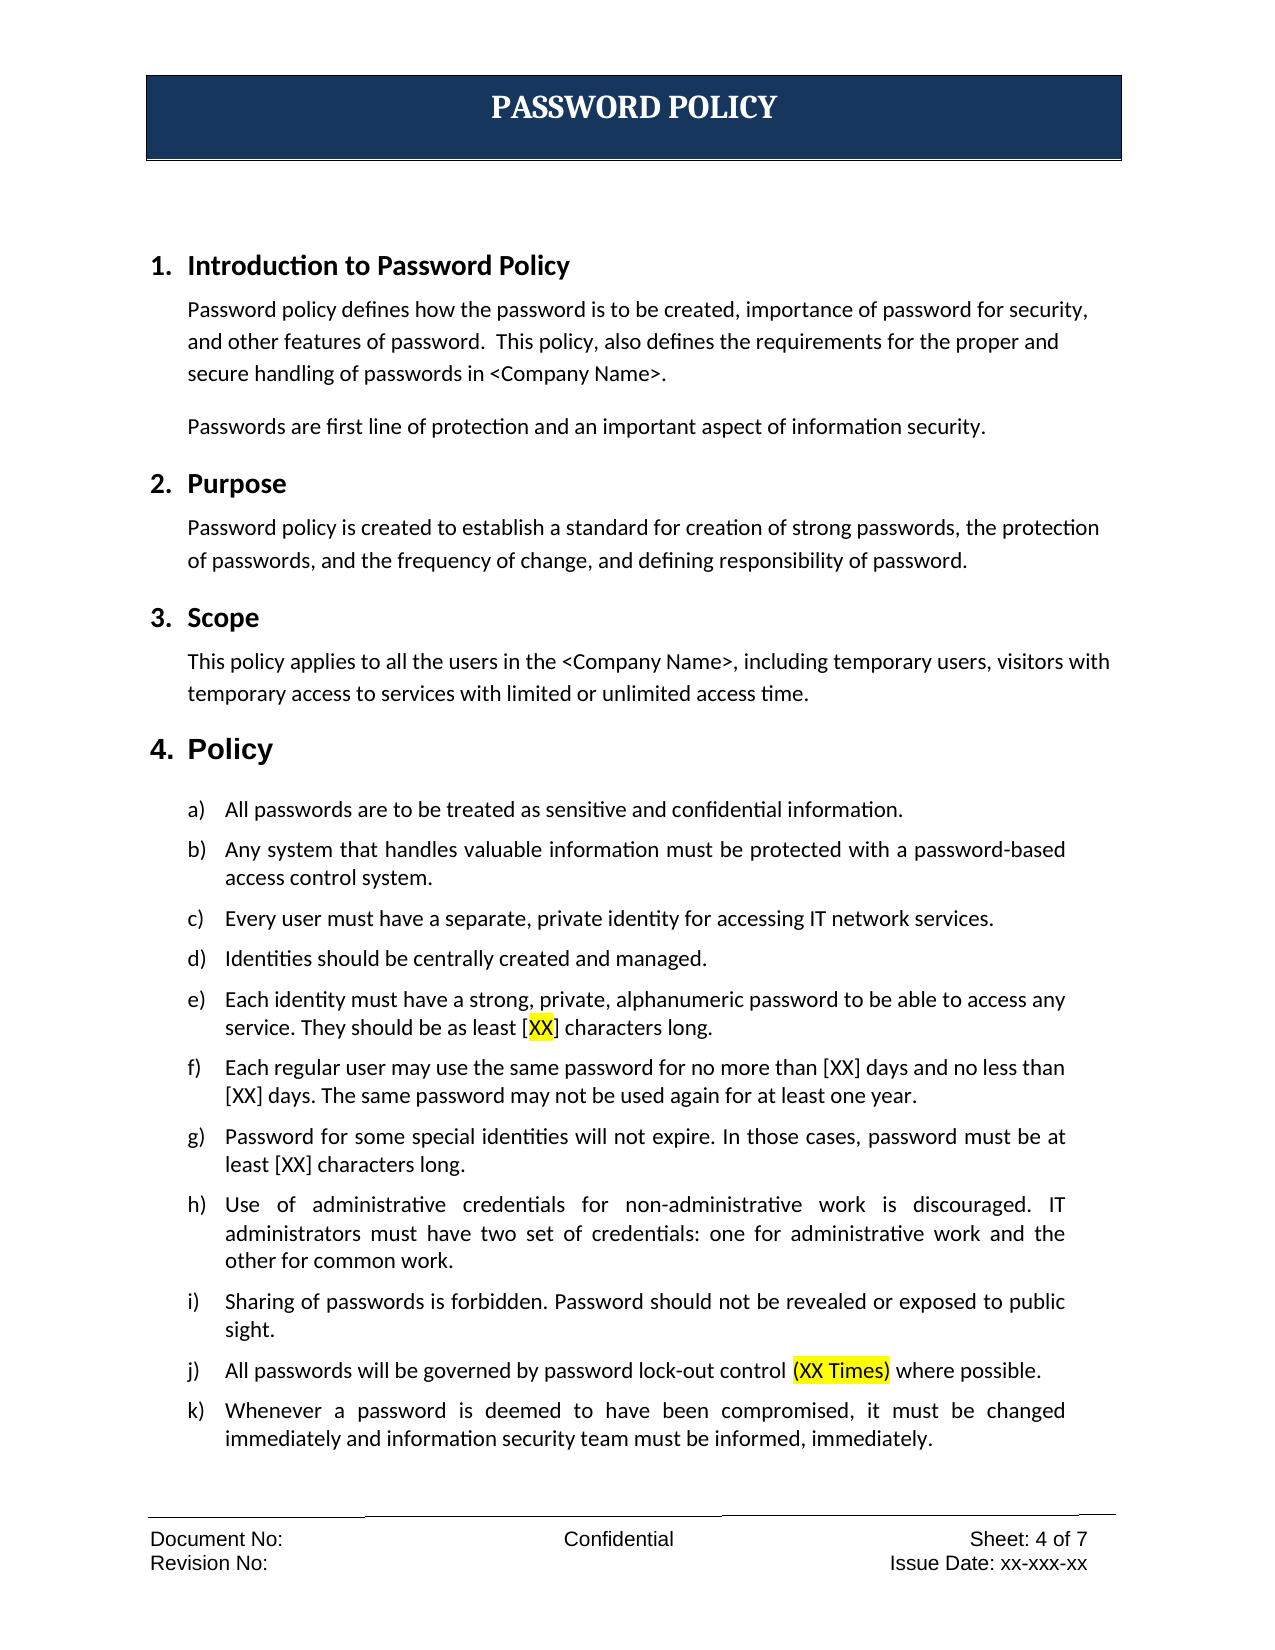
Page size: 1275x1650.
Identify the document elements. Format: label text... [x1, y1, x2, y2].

list Use of administrative credentials for non-administrative work is discouraged. IT administrators must have two set of credentials: one for administrative work and the other for common work. [187, 1191, 1067, 1275]
text Password policy defines how the password is to be created, importance of password for security, and other features of password. This policy, also defines the requirements for the proper and secure handling of passwords in <Company Name>. [187, 295, 1125, 387]
list Scope [150, 599, 1125, 634]
list Every user must have a separate, private identity for accessing IT network services. [187, 904, 1067, 932]
list Password for some special identities will not expire. In those cases, password must be at least [XX] characters long. [187, 1122, 1067, 1178]
list Sharing of passwords is forbidden. Password should not be revealed or exposed to public sight. [187, 1287, 1067, 1343]
list Policy [150, 732, 1067, 766]
list Introduction to Password Policy [150, 247, 1125, 282]
list Purpose [150, 465, 1125, 501]
list Whenever a password is deemed to have been compromised, it must be changed immediately and information security team must be informed, immediately. [187, 1396, 1067, 1452]
text Password policy is created to establish a standard for creation of strong passwords, the protection of passwords, and the frequency of change, and defining responsibility of password. [187, 513, 1125, 574]
list Identities should be centrally created and managed. [187, 944, 1067, 972]
list Each identity must have a strong, private, alphanumeric password to be able to access any service. They should be as least [XX] characters long. [187, 985, 1067, 1041]
list All passwords will be governed by password lock-out control (XX Times) where possible. [187, 1356, 793, 1384]
list Each regular user may use the same password for no more than [XX] days and no less than [XX] days. The same password may not be used again for at least one year. [187, 1053, 1067, 1109]
list Any system that handles valuable information must be protected with a password-based access control system. [187, 835, 1067, 891]
text Passwords are first line of protection and an important aspect of information security. [187, 412, 1125, 440]
list All passwords are to be treated as sensitive and confidential information. [187, 795, 1067, 823]
text This policy applies to all the users in the <Company Name>, including temporary users, visitors with temporary access to services with limited or unlimited access time. [187, 647, 1125, 707]
